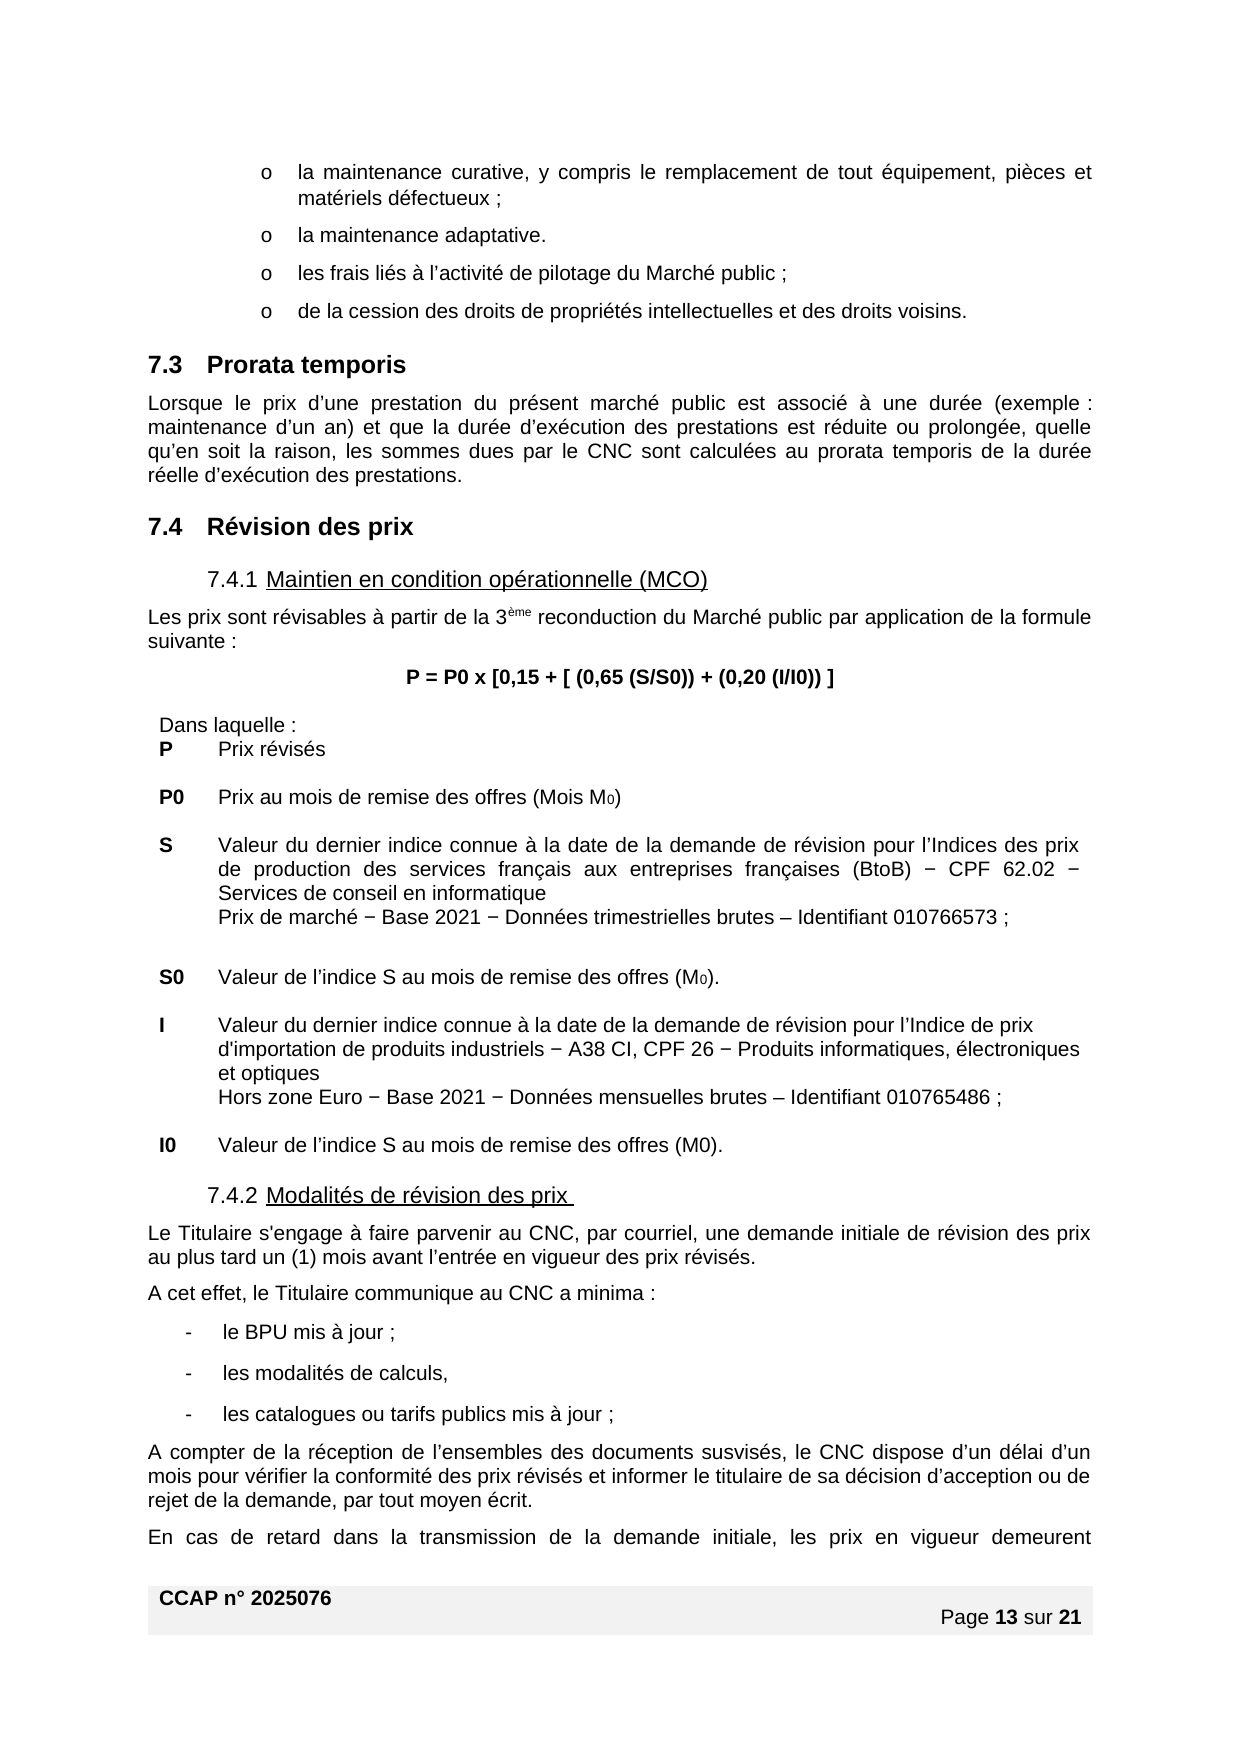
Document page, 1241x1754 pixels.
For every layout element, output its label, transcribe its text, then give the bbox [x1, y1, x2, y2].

text P = P0 x [0,15 + [ (0,65 (S/S0)) + (0,20 (I/I0)) ] [148, 665, 1093, 689]
text A compter de la réception de l’ensembles des documents susvisés, le CNC dispose d’un délai d’un mois pour vérifier la conformité des prix révisés et informer le titulaire de sa décision d’acception ou de rejet de la demande, par tout moyen écrit. [148, 1440, 1093, 1512]
list le BPU mis à jour ; [185, 1317, 1093, 1346]
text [148, 1524, 1093, 1548]
table_header Dans laquelle : [148, 713, 1093, 737]
text Les prix sont révisables à partir de la 3ème reconduction du Marché public par application de la formule suivante : [148, 604, 1093, 652]
table_cell P [148, 737, 207, 761]
subtitle Maintien en condition opérationnelle (MCO) [207, 566, 1093, 592]
table_cell Valeur de l’indice S au mois de remise des offres (M0). [207, 1109, 1093, 1157]
text Lorsque le prix d’une prestation du présent marché public est associé à une durée (exemple : maintenance d’un an) et que la durée d’exécution des prestations est réduite ou prolongée, quelle qu’en soit la raison, les sommes dues par le CNC sont calculées au prorata temporis de la durée réelle d’exécution des prestations. [148, 391, 1093, 487]
table_cell Valeur de l’indice S au mois de remise des offres (M0). [207, 941, 1093, 989]
table_cell S0 [148, 941, 207, 989]
table_cell Prix au mois de remise des offres (Mois M0) [207, 761, 1093, 809]
list les catalogues ou tarifs publics mis à jour ; [185, 1399, 1093, 1428]
table_cell Valeur du dernier indice connue à la date de la demande de révision pour l’Indice de prix d'importation de produits industriels − A38 CI, CPF 26 − Produits informatiques, électroniques et optiques Hors zone Euro − Base 2021 − Données mensuelles brutes – Identifiant 010765486 ; [207, 989, 1093, 1109]
table_cell I0 [148, 1109, 207, 1157]
list la maintenance adaptative. [260, 222, 1093, 248]
text A cet effet, le Titulaire communique au CNC a minima : [148, 1281, 1093, 1305]
list les modalités de calculs, [185, 1358, 1093, 1387]
table_cell S [148, 809, 207, 941]
table_cell P0 [148, 761, 207, 809]
list de la cession des droits de propriétés intellectuelles et des droits voisins. [260, 299, 1093, 325]
table_cell I [148, 989, 207, 1109]
list la maintenance curative, y compris le remplacement de tout équipement, pièces et matériels défectueux ; [260, 160, 1093, 210]
subtitle Modalités de révision des prix [207, 1182, 1093, 1208]
table_cell Prix révisés [207, 737, 1093, 761]
subtitle Révision des prix [0, 512, 1093, 541]
subtitle Prorata temporis [0, 350, 1093, 379]
table_cell Valeur du dernier indice connue à la date de la demande de révision pour l’Indices des prix de production des services français aux entreprises françaises (BtoB) − CPF 62.02 − Services de conseil en informatique Prix de marché − Base 2021 − Données trimestrielles brutes – Identifiant 010766573 ; [207, 809, 1093, 941]
list les frais liés à l’activité de pilotage du Marché public ; [260, 261, 1093, 287]
